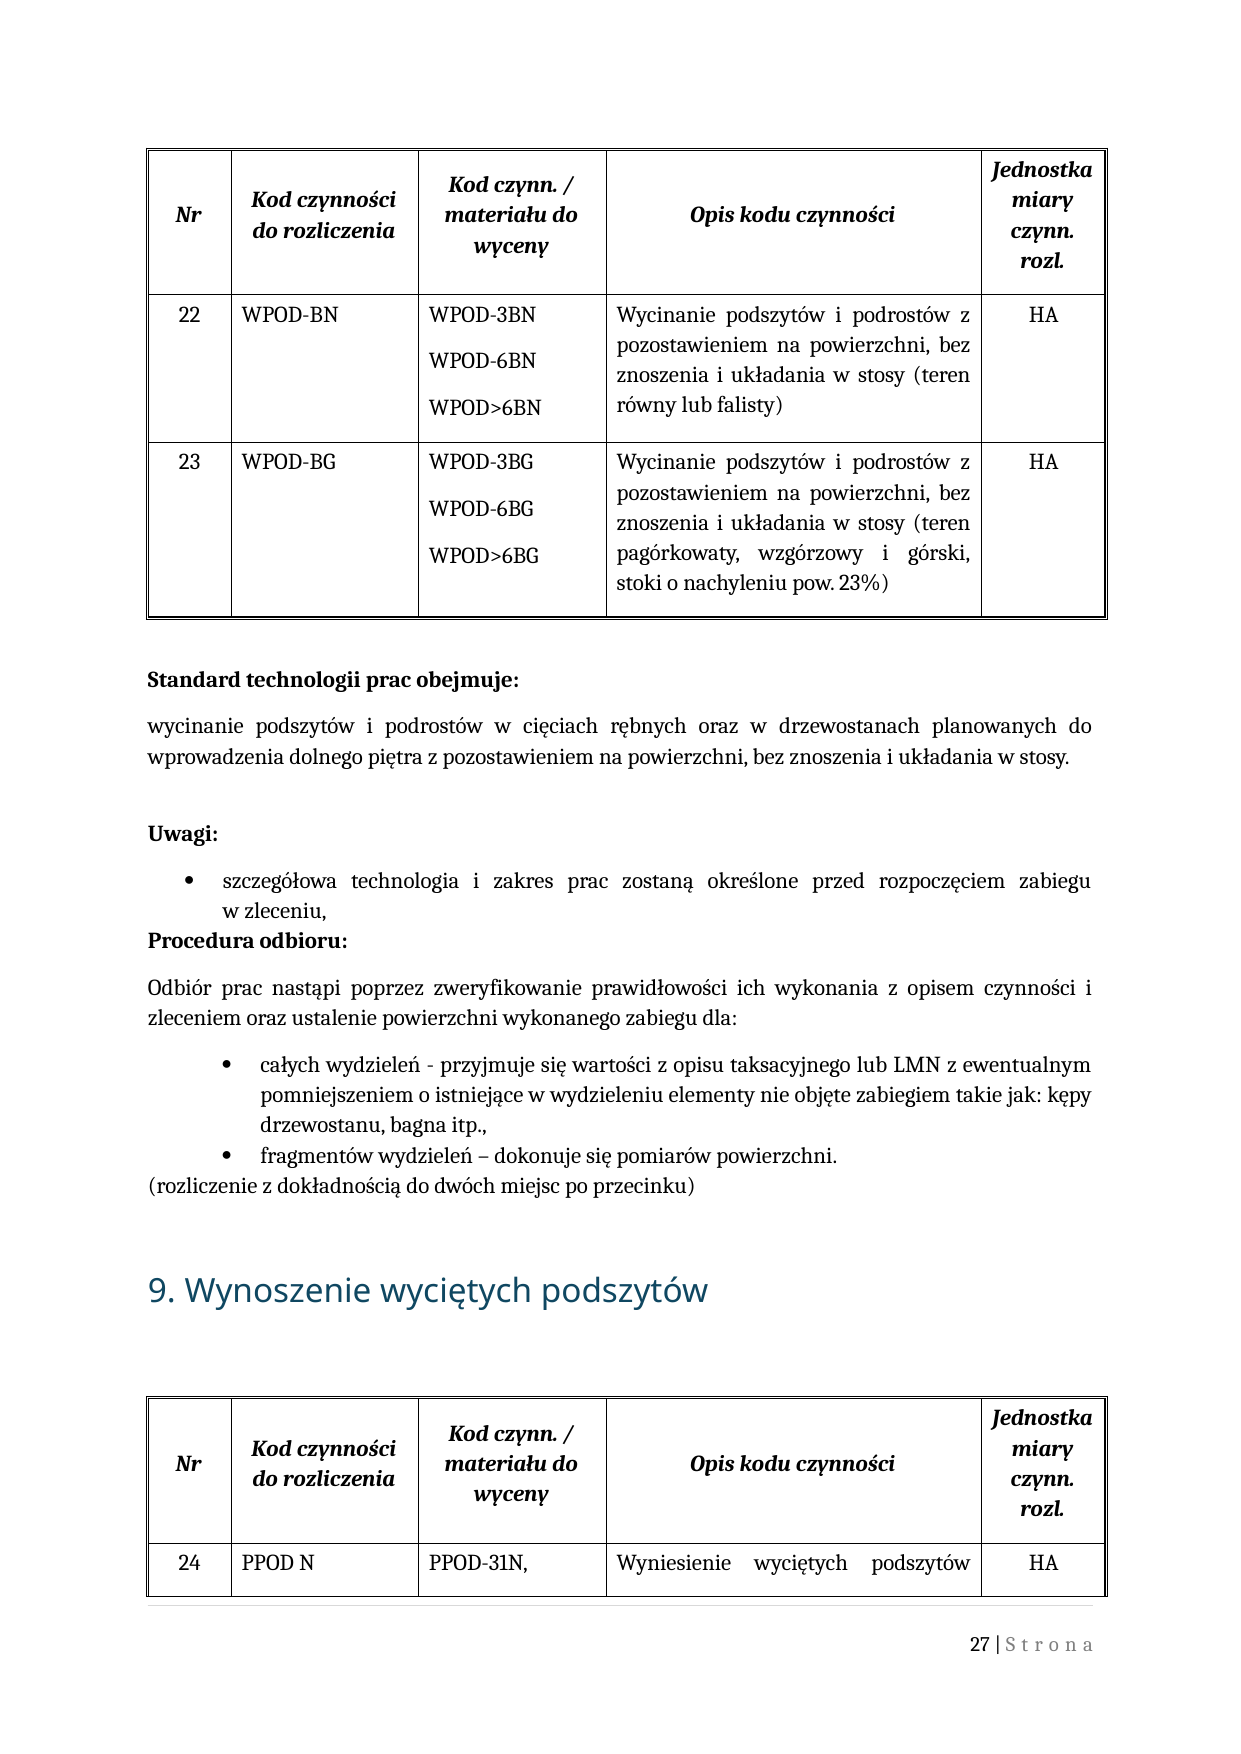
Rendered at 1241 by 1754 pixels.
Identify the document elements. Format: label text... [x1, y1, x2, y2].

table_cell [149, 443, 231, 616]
list fragmentów wydzieleń – dokonuje się pomiarów powierzchni. [223, 1142, 1093, 1169]
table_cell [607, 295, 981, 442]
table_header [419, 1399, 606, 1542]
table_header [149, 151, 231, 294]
text 9. Wynoszenie wyciętych podszytów [148, 1266, 1093, 1312]
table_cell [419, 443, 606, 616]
text Procedura odbioru: [148, 928, 1093, 954]
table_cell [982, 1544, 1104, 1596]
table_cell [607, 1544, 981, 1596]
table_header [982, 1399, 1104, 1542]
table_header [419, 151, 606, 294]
text Uwagi: [148, 821, 1093, 847]
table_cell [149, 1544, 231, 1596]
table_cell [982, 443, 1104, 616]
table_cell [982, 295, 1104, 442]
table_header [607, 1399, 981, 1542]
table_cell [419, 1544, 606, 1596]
text wycinanie podszytów i podrostów w cięciach rębnych oraz w drzewostanach planowanych do wprowadzenia dolnego piętra z pozostawieniem na powierzchni, bez znoszenia i układania w stosy. [148, 713, 1093, 770]
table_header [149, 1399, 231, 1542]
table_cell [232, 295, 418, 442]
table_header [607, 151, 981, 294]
list całych wydzieleń - przyjmuje się wartości z opisu taksacyjnego lub LMN z ewentualnym pomniejszeniem o istniejące w wydzieleniu elementy nie objęte zabiegiem takie jak: kępy drzewostanu, bagna itp., [223, 1052, 1093, 1139]
text Odbiór prac nastąpi poprzez zweryfikowanie prawidłowości ich wykonania z opisem czynności i zleceniem oraz ustalenie powierzchni wykonanego zabiegu dla: [148, 975, 1093, 1031]
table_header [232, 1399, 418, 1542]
list szczegółowa technologia i zakres prac zostaną określone przed rozpoczęciem zabiegu w zleceniu, [185, 867, 1093, 924]
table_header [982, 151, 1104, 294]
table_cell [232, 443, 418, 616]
text (rozliczenie z dokładnością do dwóch miejsc po przecinku) [148, 1173, 1093, 1199]
text Standard technologii prac obejmuje: [148, 666, 1093, 693]
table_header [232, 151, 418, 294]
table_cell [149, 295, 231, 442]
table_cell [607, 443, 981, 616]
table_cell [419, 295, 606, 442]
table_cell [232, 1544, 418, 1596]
